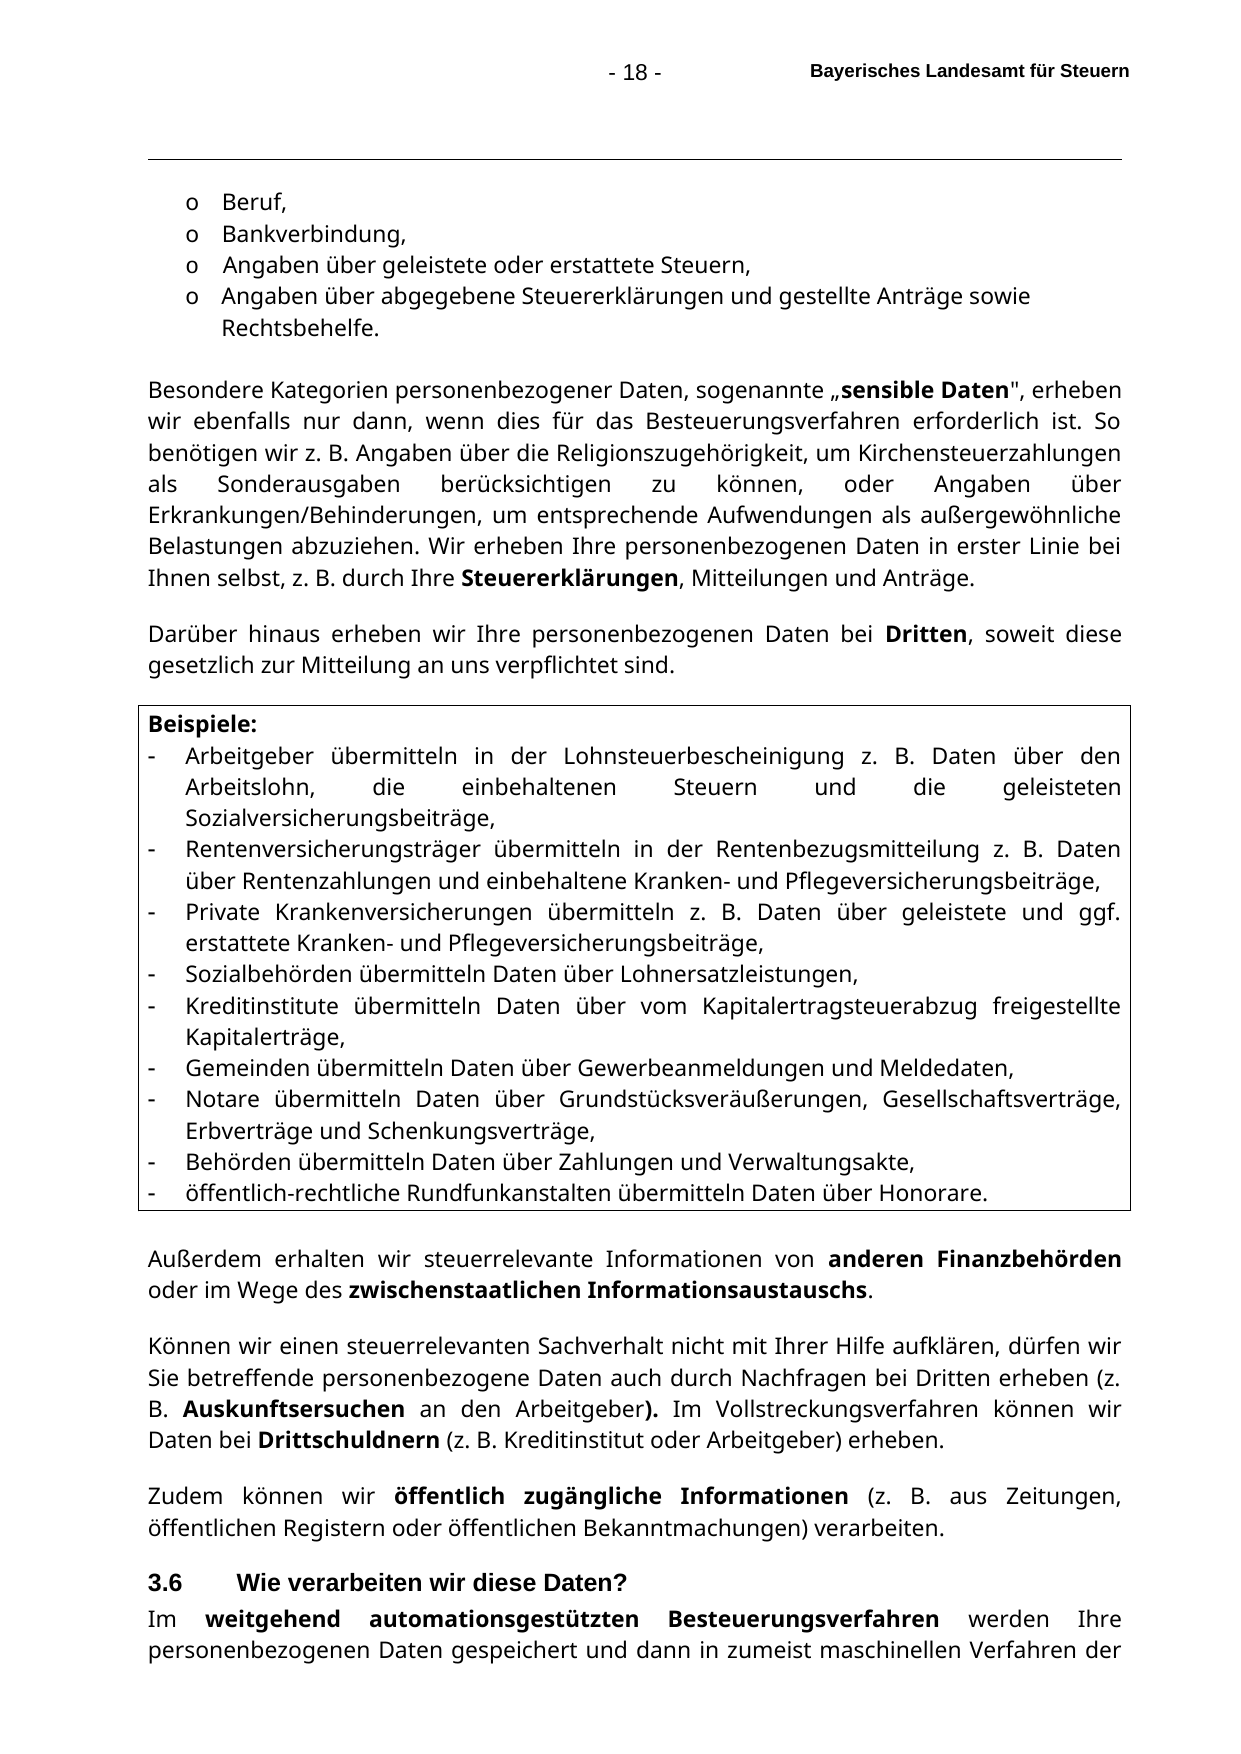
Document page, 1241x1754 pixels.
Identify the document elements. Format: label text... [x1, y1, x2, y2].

list Sozialbehörden übermitteln Daten über Lohnersatzleistungen, [148, 958, 1122, 989]
list Kreditinstitute übermitteln Daten über vom Kapitalertragsteuerabzug freigestellte Kapitalerträge, [148, 989, 1122, 1052]
text o Angaben über abgegebene Steuererklärungen und gestellte Anträge sowie Rechtsbehelfe. [185, 280, 1122, 343]
list Außerdem erhalten wir steuerrelevante Informationen von anderen Finanzbehörden oder im Wege des zwischenstaatlichen Informationsaustauschs. [148, 1211, 1122, 1305]
list öffentlich-rechtliche Rundfunkanstalten übermitteln Daten über Honorare. [139, 1174, 1130, 1210]
text Beispiele: [139, 706, 1130, 739]
list Rentenversicherungsträger übermitteln in der Rentenbezugsmitteilung z. B. Daten über Rentenzahlungen und einbehaltene Kranken- und Pflegeversicherungsbeiträge, [148, 833, 1122, 896]
text o Bankverbindung, [185, 218, 1122, 249]
list Angaben über geleistete oder erstattete Steuern, [185, 249, 1122, 280]
list Arbeitgeber übermitteln in der Lohnsteuerbescheinigung z. B. Daten über den Arbeitslohn, die einbehaltenen Steuern und die geleisteten Sozialversicherungsbeiträge, [148, 739, 1122, 833]
list Gemeinden übermitteln Daten über Gewerbeanmeldungen und Meldedaten, [148, 1052, 1122, 1083]
list Können wir einen steuerrelevanten Sachverhalt nicht mit Ihrer Hilfe aufklären, dürfen wir Sie betreffende personenbezogene Daten auch durch Nachfragen bei Dritten erheben (z. B. Auskunftsersuchen an den Arbeitgeber). Im Vollstreckungsverfahren können wir Daten bei Drittschuldnern (z. B. Kreditinstitut oder Arbeitgeber) erheben. [148, 1330, 1122, 1455]
list Darüber hinaus erheben wir Ihre personenbezogenen Daten bei Dritten, soweit diese gesetzlich zur Mitteilung an uns verpflichtet sind. [148, 618, 1122, 680]
list Besondere Kategorien personenbezogener Daten, sogenannte „sensible Daten", erheben wir ebenfalls nur dann, wenn dies für das Besteuerungsverfahren erforderlich ist. So benötigen wir z. B. Angaben über die Religionszugehörigkeit, um Kirchensteuerzahlungen als Sonderausgaben berücksichtigen zu können, oder Angaben über Erkrankungen/Behinderungen, um entsprechende Aufwendungen als außergewöhnliche Belastungen abzuziehen. Wir erheben Ihre personenbezogenen Daten in erster Linie bei Ihnen selbst, z. B. durch Ihre Steuererklärungen, Mitteilungen und Anträge. [148, 343, 1122, 593]
list Behörden übermitteln Daten über Zahlungen und Verwaltungsakte, [148, 1146, 1122, 1174]
list Zudem können wir öffentlich zugängliche Informationen (z. B. aus Zeitungen, öffentlichen Registern oder öffentlichen Bekanntmachungen) verarbeiten. [148, 1480, 1122, 1543]
list Notare übermitteln Daten über Grundstücksveräußerungen, Gesellschaftsverträge, Erbverträge und Schenkungsverträge, [148, 1083, 1122, 1146]
subtitle Wie verarbeiten wir diese Daten? [148, 1568, 1122, 1596]
list Private Krankenversicherungen übermitteln z. B. Daten über geleistete und ggf. erstattete Kranken- und Pflegeversicherungsbeiträge, [148, 896, 1122, 958]
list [148, 1603, 1122, 1665]
text o Beruf, [185, 186, 1122, 218]
